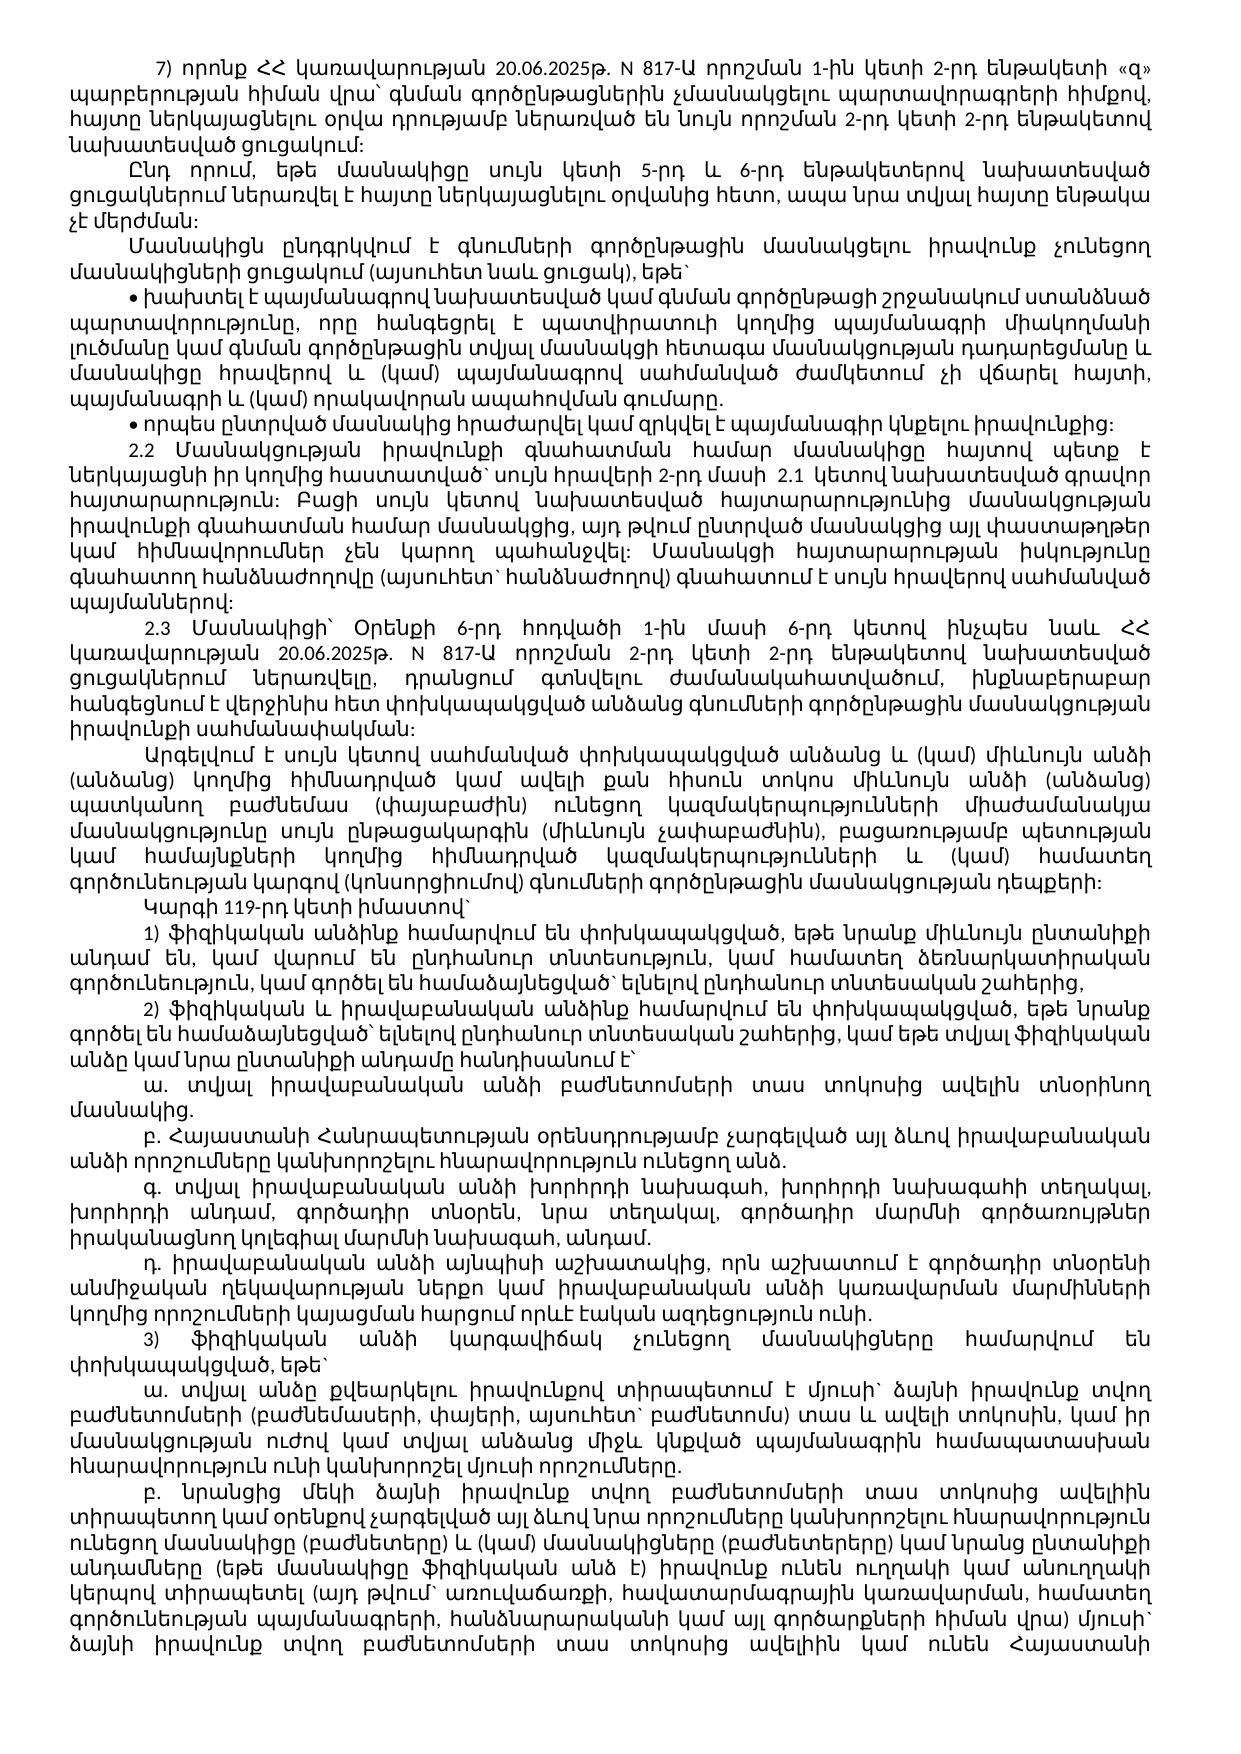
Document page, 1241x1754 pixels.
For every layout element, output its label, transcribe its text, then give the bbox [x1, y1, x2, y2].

text ա. տվյալ իրավաբանական անձի բաժնետոմսերի տաս տոկոսից ավելին տնօրինող մասնակից. [69, 1072, 1152, 1123]
text 2) ֆիզիկական և իրավաբանական անձինք համարվում են փոխկապակցված, եթե նրանք գործել են համաձայնեցված՝ ելնելով ընդհանուր տնտեսական շահերից, կամ եթե տվյալ ֆիզիկական անձը կամ նրա ընտանիքի անդամը հանդիսանում է՝ [69, 996, 1152, 1072]
text 7) որոնք ՀՀ կառավարության 20.06.2025թ. N 817-Ա որոշման 1-ին կետի 2-րդ ենթակետի «զ» պարբերության հիման վրա՝ գնման գործընթացներին չմասնակցելու պարտավորագրերի հիմքով, հայտը ներկայացնելու օրվա դրությամբ ներառված են նույն որոշման 2-րդ կետի 2-րդ ենթակետով նախատեսված ցուցակում: [69, 56, 1152, 157]
text 3) ֆիզիկական անձի կարգավիճակ չունեցող մասնակիցները համարվում են փոխկապակցված, եթե` [69, 1326, 1152, 1377]
text 2.2 Մասնակցության իրավունքի գնահատման համար մասնակիցը հայտով պետք է ներկայացնի իր կողմից հաստատված` սույն հրավերի 2-րդ մասի 2.1 կետով նախատեսված գրավոր հայտարարություն: Բացի սույն կետով նախատեսված հայտարարությունից մասնակցության իրավունքի գնահատման համար մասնակցից, այդ թվում ընտրված մասնակցից այլ փաստաթղթեր կամ հիմնավորումներ չեն կարող պահանջվել: Մասնակցի հայտարարության իսկությունը գնահատող հանձնաժողովը (այսուհետ` հանձնաժողով) գնահատում է սույն հրավերով սահմանված պայմաններով: [69, 437, 1152, 615]
text ա. տվյալ անձը քվեարկելու իրավունքով տիրապետում է մյուսի` ձայնի իրավունք տվող բաժնետոմսերի (բաժնեմասերի, փայերի, այսուհետ` բաժնետոմս) տաս և ավելի տոկոսին, կամ իր մասնակցության ուժով կամ տվյալ անձանց միջև կնքված պայմանագրին համապատասխան հնարավորություն ունի կանխորոշել մյուսի որոշումները. [69, 1377, 1152, 1479]
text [69, 1479, 1152, 1657]
text Մասնակիցն ընդգրկվում է գնումների գործընթացին մասնակցելու իրավունք չունեցող մասնակիցների ցուցակում (այսուհետ նաև ցուցակ), եթե` [69, 233, 1152, 284]
text • որպես ընտրված մասնակից հրաժարվել կամ զրկվել է պայմանագիր կնքելու իրավունքից: [69, 411, 1152, 437]
text դ. իրավաբանական անձի այնպիսի աշխատակից, որն աշխատում է գործադիր տնօրենի անմիջական ղեկավարության ներքո կամ իրավաբանական անձի կառավարման մարմինների կողմից որոշումների կայացման հարցում որևէ էական ազդեցություն ունի. [69, 1250, 1152, 1326]
text բ. Հայաստանի Հանրապետության օրենսդրությամբ չարգելված այլ ձևով իրավաբանական անձի որոշումները կանխորոշելու հնարավորություն ունեցող անձ. [69, 1123, 1152, 1174]
text Արգելվում է սույն կետով սահմանված փոխկապակցված անձանց և (կամ) միևնույն անձի (անձանց) կողմից հիմնադրված կամ ավելի քան հիսուն տոկոս միևնույն անձի (անձանց) պատկանող բաժնեմաս (փայաբաժին) ունեցող կազմակերպությունների միաժամանակյա մասնակցությունը սույն ընթացակարգին (միևնույն չափաբաժնին), բացառությամբ պետության կամ համայնքների կողմից հիմնադրված կազմակերպությունների և (կամ) համատեղ գործունեության կարգով (կոնսորցիումով) գնումների գործընթացին մասնակցության դեպքերի: [69, 742, 1152, 894]
text 1) ֆիզիկական անձինք համարվում են փոխկապակցված, եթե նրանք միևնույն ընտանիքի անդամ են, կամ վարում են ընդհանուր տնտեսություն, կամ համատեղ ձեռնարկատիրական գործունեություն, կամ գործել են համաձայնեցված` ելնելով ընդհանուր տնտեսական շահերից, [69, 920, 1152, 996]
text 2.3 Մասնակիցի՝ Օրենքի 6-րդ հոդվածի 1-ին մասի 6-րդ կետով ինչպես նաև ՀՀ կառավարության 20.06.2025թ. N 817-Ա որոշման 2-րդ կետի 2-րդ ենթակետով նախատեսված ցուցակներում ներառվելը, դրանցում գտնվելու ժամանակահատվածում, ինքնաբերաբար հանգեցնում է վերջինիս հետ փոխկապակցված անձանց գնումների գործընթացին մասնակցության իրավունքի սահմանափակման: [69, 615, 1152, 742]
text Ընդ որում, եթե մասնակիցը սույն կետի 5-րդ և 6-րդ ենթակետերով նախատեսված ցուցակներում ներառվել է հայտը ներկայացնելու օրվանից հետո, ապա նրա տվյալ հայտը ենթակա չէ մերժման: [69, 157, 1152, 233]
text Կարգի 119-րդ կետի իմաստով` [69, 894, 1152, 920]
text • խախտել է պայմանագրով նախատեսված կամ գնման գործընթացի շրջանակում ստանձնած պարտավորությունը, որը հանգեցրել է պատվիրատուի կողմից պայմանագրի միակողմանի լուծմանը կամ գնման գործընթացին տվյալ մասնակցի հետագա մասնակցության դադարեցմանը և մասնակիցը հրավերով և (կամ) պայմանագրով սահմանված ժամկետում չի վճարել հայտի, պայմանագրի և (կամ) որակավորան ապահովման գումարը. [69, 284, 1152, 411]
text գ. տվյալ իրավաբանական անձի խորհրդի նախագահ, խորհրդի նախագահի տեղակալ, խորհրդի անդամ, գործադիր տնօրեն, նրա տեղակալ, գործադիր մարմնի գործառույթներ իրականացնող կոլեգիալ մարմնի նախագահ, անդամ. [69, 1174, 1152, 1250]
